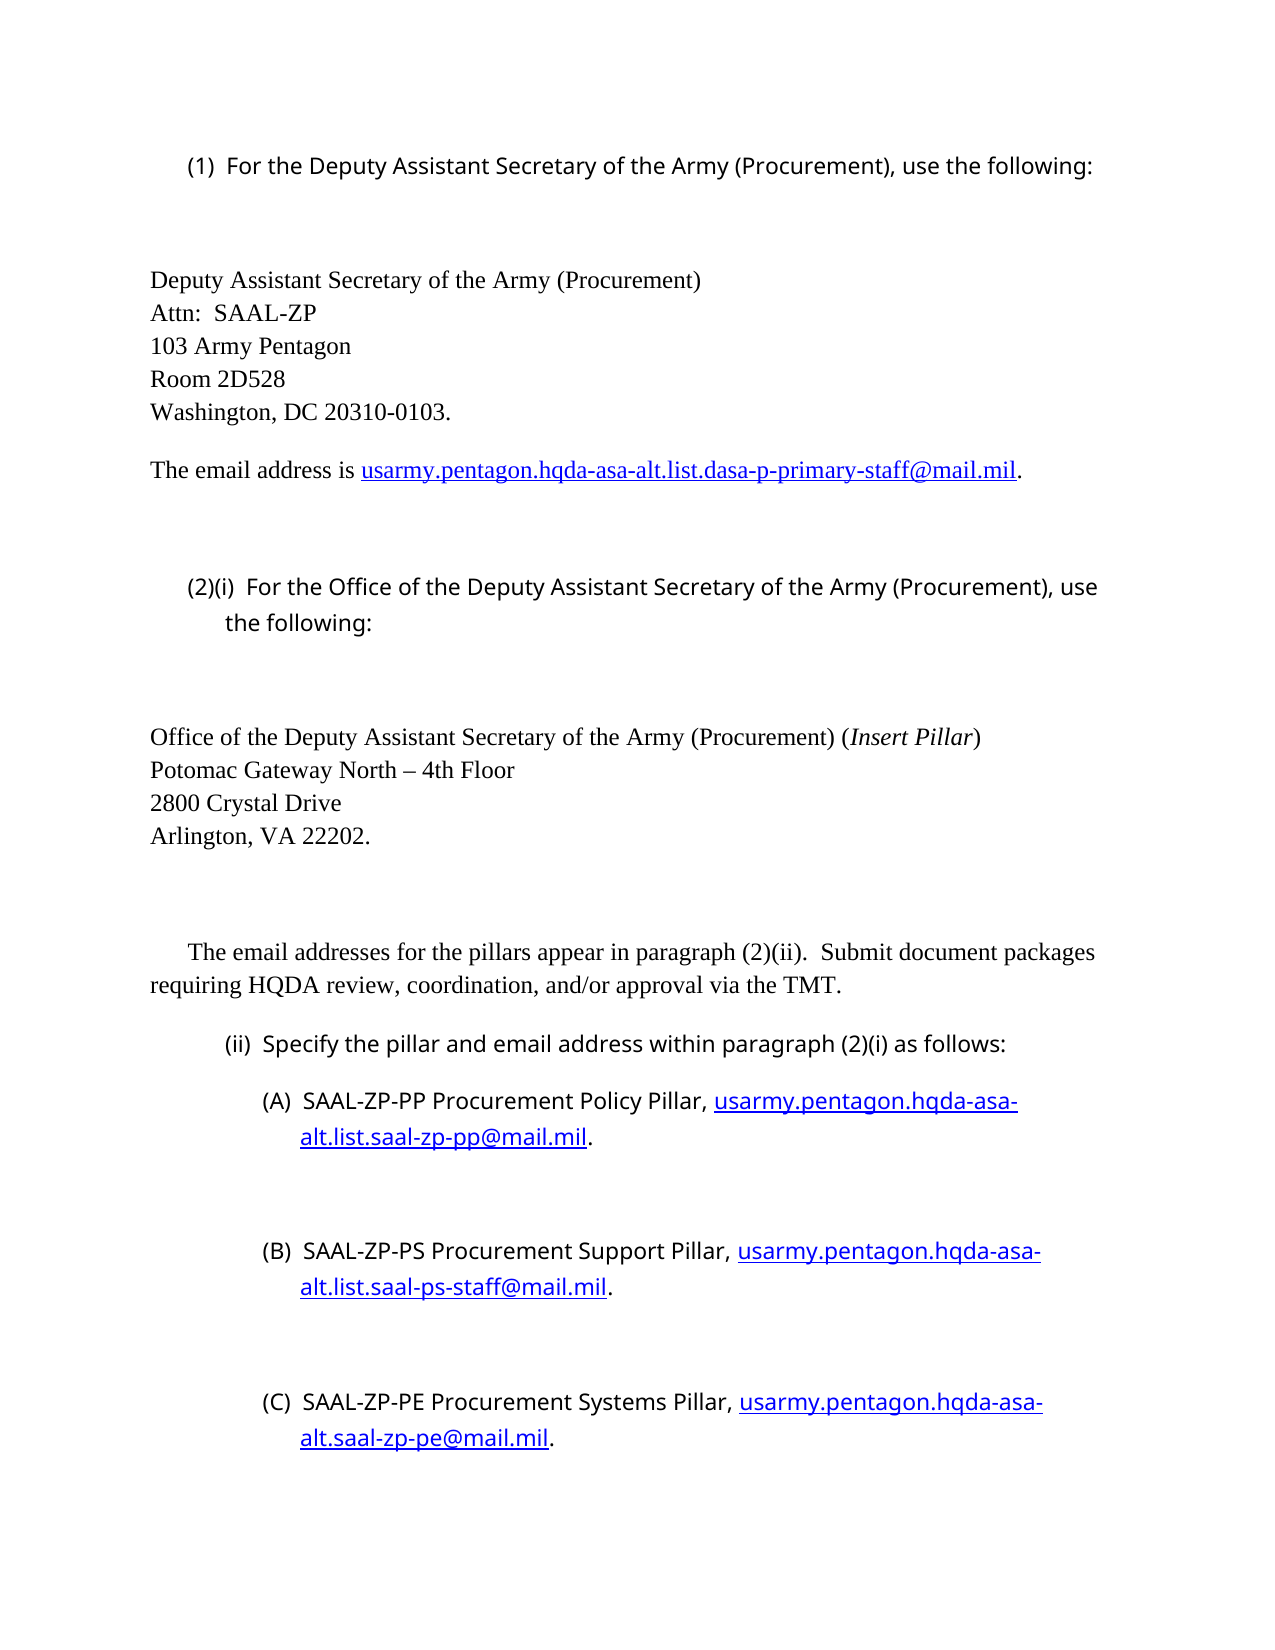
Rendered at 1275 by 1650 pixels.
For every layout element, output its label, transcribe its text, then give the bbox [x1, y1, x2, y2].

text Deputy Assistant Secretary of the Army (Procurement) [150, 265, 1125, 293]
text 2800 Crystal Drive [150, 788, 1125, 816]
list (B) SAAL-ZP-PS Procurement Support Pillar, usarmy.pentagon.hqda-asa-alt.list.saal-ps-staff@mail.mil. [262, 1235, 1125, 1302]
text Potomac Gateway North – 4th Floor [150, 755, 1125, 783]
text The email addresses for the pillars appear in paragraph (2)(ii). Submit document packages requiring HQDA review, coordination, and/or approval via the TMT. [150, 937, 1125, 998]
text Arlington, VA 22202. [150, 821, 1125, 849]
list (1) For the Deputy Assistant Secretary of the Army (Procurement), use the following: [187, 150, 1125, 181]
text The email address is usarmy.pentagon.hqda-asa-alt.list.dasa-p-primary-staff@mail.mil. [150, 455, 1125, 484]
list (C) SAAL-ZP-PE Procurement Systems Pillar, usarmy.pentagon.hqda-asa-alt.saal-zp-pe@mail.mil. [262, 1386, 1125, 1453]
text 103 Army Pentagon [150, 331, 1125, 359]
text Washington, DC 20310-0103. [150, 397, 1125, 426]
text Room 2D528 [150, 364, 1125, 393]
list (A) SAAL-ZP-PP Procurement Policy Pillar, usarmy.pentagon.hqda-asa-alt.list.saal-zp-pp@mail.mil. [262, 1084, 1125, 1152]
text Attn: SAAL-ZP [150, 298, 1125, 327]
text Office of the Deputy Assistant Secretary of the Army (Procurement) (Insert Pillar) [150, 722, 1125, 750]
list (ii) Specify the pillar and email address within paragraph (2)(i) as follows: [225, 1028, 1125, 1059]
list (2)(i) For the Office of the Deputy Assistant Secretary of the Army (Procurement), use the following: [187, 571, 1125, 638]
